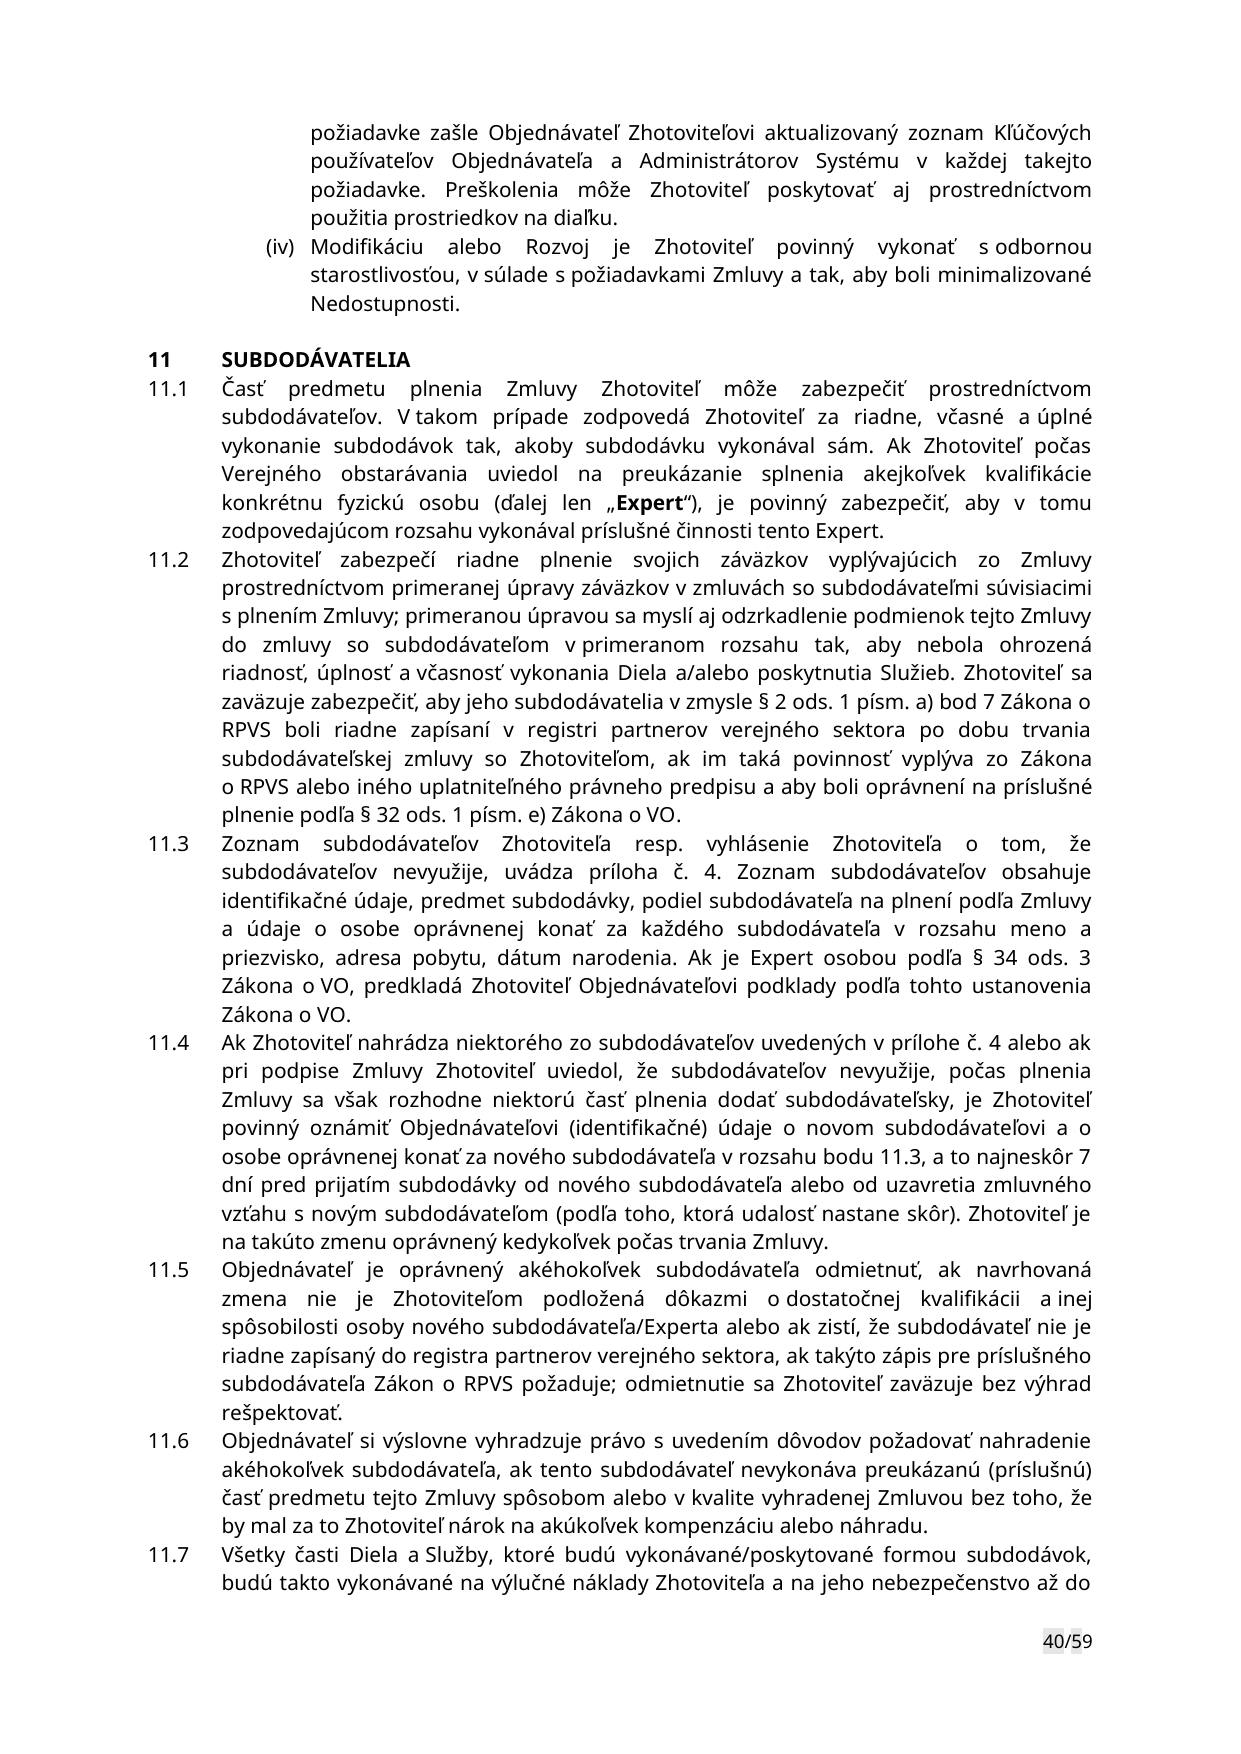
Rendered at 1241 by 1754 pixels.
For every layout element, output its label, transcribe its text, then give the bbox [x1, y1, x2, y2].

text 11.5 Objednávateľ je oprávnený akéhokoľvek subdodávateľa odmietnuť, ak navrhovaná zmena nie je Zhotoviteľom podložená dôkazmi o dostatočnej kvalifikácii a inej spôsobilosti osoby nového subdodávateľa/Experta alebo ak zistí, že subdodávateľ nie je riadne zapísaný do registra partnerov verejného sektora, ak takýto zápis pre príslušného subdodávateľa Zákon o RPVS požaduje; odmietnutie sa Zhotoviteľ zaväzuje bez výhrad rešpektovať. [148, 1256, 1093, 1426]
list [266, 118, 1093, 232]
list Modifikáciu alebo Rozvoj je Zhotoviteľ povinný vykonať s odbornou starostlivosťou, v súlade s požiadavkami Zmluvy a tak, aby boli minimalizované Nedostupnosti. [266, 232, 1093, 317]
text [148, 1540, 1093, 1597]
text 11.3 Zoznam subdodávateľov Zhotoviteľa resp. vyhlásenie Zhotoviteľa o tom, že subdodávateľov nevyužije, uvádza príloha č. 4. Zoznam subdodávateľov obsahuje identifikačné údaje, predmet subdodávky, podiel subdodávateľa na plnení podľa Zmluvy a údaje o osobe oprávnenej konať za každého subdodávateľa v rozsahu meno a priezvisko, adresa pobytu, dátum narodenia. Ak je Expert osobou podľa § 34 ods. 3 Zákona o VO, predkladá Zhotoviteľ Objednávateľovi podklady podľa tohto ustanovenia Zákona o VO. [148, 829, 1093, 1028]
text 11 Subdodávatelia [148, 346, 1093, 374]
text 11.2 Zhotoviteľ zabezpečí riadne plnenie svojich záväzkov vyplývajúcich zo Zmluvy prostredníctvom primeranej úpravy záväzkov v zmluvách so subdodávateľmi súvisiacimi s plnením Zmluvy; primeranou úpravou sa myslí aj odzrkadlenie podmienok tejto Zmluvy do zmluvy so subdodávateľom v primeranom rozsahu tak, aby nebola ohrozená riadnosť, úplnosť a včasnosť vykonania Diela a/alebo poskytnutia Služieb. Zhotoviteľ sa zaväzuje zabezpečiť, aby jeho subdodávatelia v zmysle § 2 ods. 1 písm. a) bod 7 Zákona o RPVS boli riadne zapísaní v registri partnerov verejného sektora po dobu trvania subdodávateľskej zmluvy so Zhotoviteľom, ak im taká povinnosť vyplýva zo Zákona o RPVS alebo iného uplatniteľného právneho predpisu a aby boli oprávnení na príslušné plnenie podľa § 32 ods. 1 písm. e) Zákona o VO. [148, 545, 1093, 829]
text 11.1 Časť predmetu plnenia Zmluvy Zhotoviteľ môže zabezpečiť prostredníctvom subdodávateľov. V takom prípade zodpovedá Zhotoviteľ za riadne, včasné a úplné vykonanie subdodávok tak, akoby subdodávku vykonával sám. Ak Zhotoviteľ počas Verejného obstarávania uviedol na preukázanie splnenia akejkoľvek kvalifikácie konkrétnu fyzickú osobu (ďalej len „Expert“), je povinný zabezpečiť, aby v tomu zodpovedajúcom rozsahu vykonával príslušné činnosti tento Expert. [148, 374, 1093, 545]
text 11.6 Objednávateľ si výslovne vyhradzuje právo s uvedením dôvodov požadovať nahradenie akéhokoľvek subdodávateľa, ak tento subdodávateľ nevykonáva preukázanú (príslušnú) časť predmetu tejto Zmluvy spôsobom alebo v kvalite vyhradenej Zmluvou bez toho, že by mal za to Zhotoviteľ nárok na akúkoľvek kompenzáciu alebo náhradu. [148, 1426, 1093, 1540]
text 11.4 Ak Zhotoviteľ nahrádza niektorého zo subdodávateľov uvedených v prílohe č. 4 alebo ak pri podpise Zmluvy Zhotoviteľ uviedol, že subdodávateľov nevyužije, počas plnenia Zmluvy sa však rozhodne niektorú časť plnenia dodať subdodávateľsky, je Zhotoviteľ povinný oznámiť Objednávateľovi (identifikačné) údaje o novom subdodávateľovi a o osobe oprávnenej konať za nového subdodávateľa v rozsahu bodu 11.3, a to najneskôr 7 dní pred prijatím subdodávky od nového subdodávateľa alebo od uzavretia zmluvného vzťahu s novým subdodávateľom (podľa toho, ktorá udalosť nastane skôr). Zhotoviteľ je na takúto zmenu oprávnený kedykoľvek počas trvania Zmluvy. [148, 1028, 1093, 1256]
